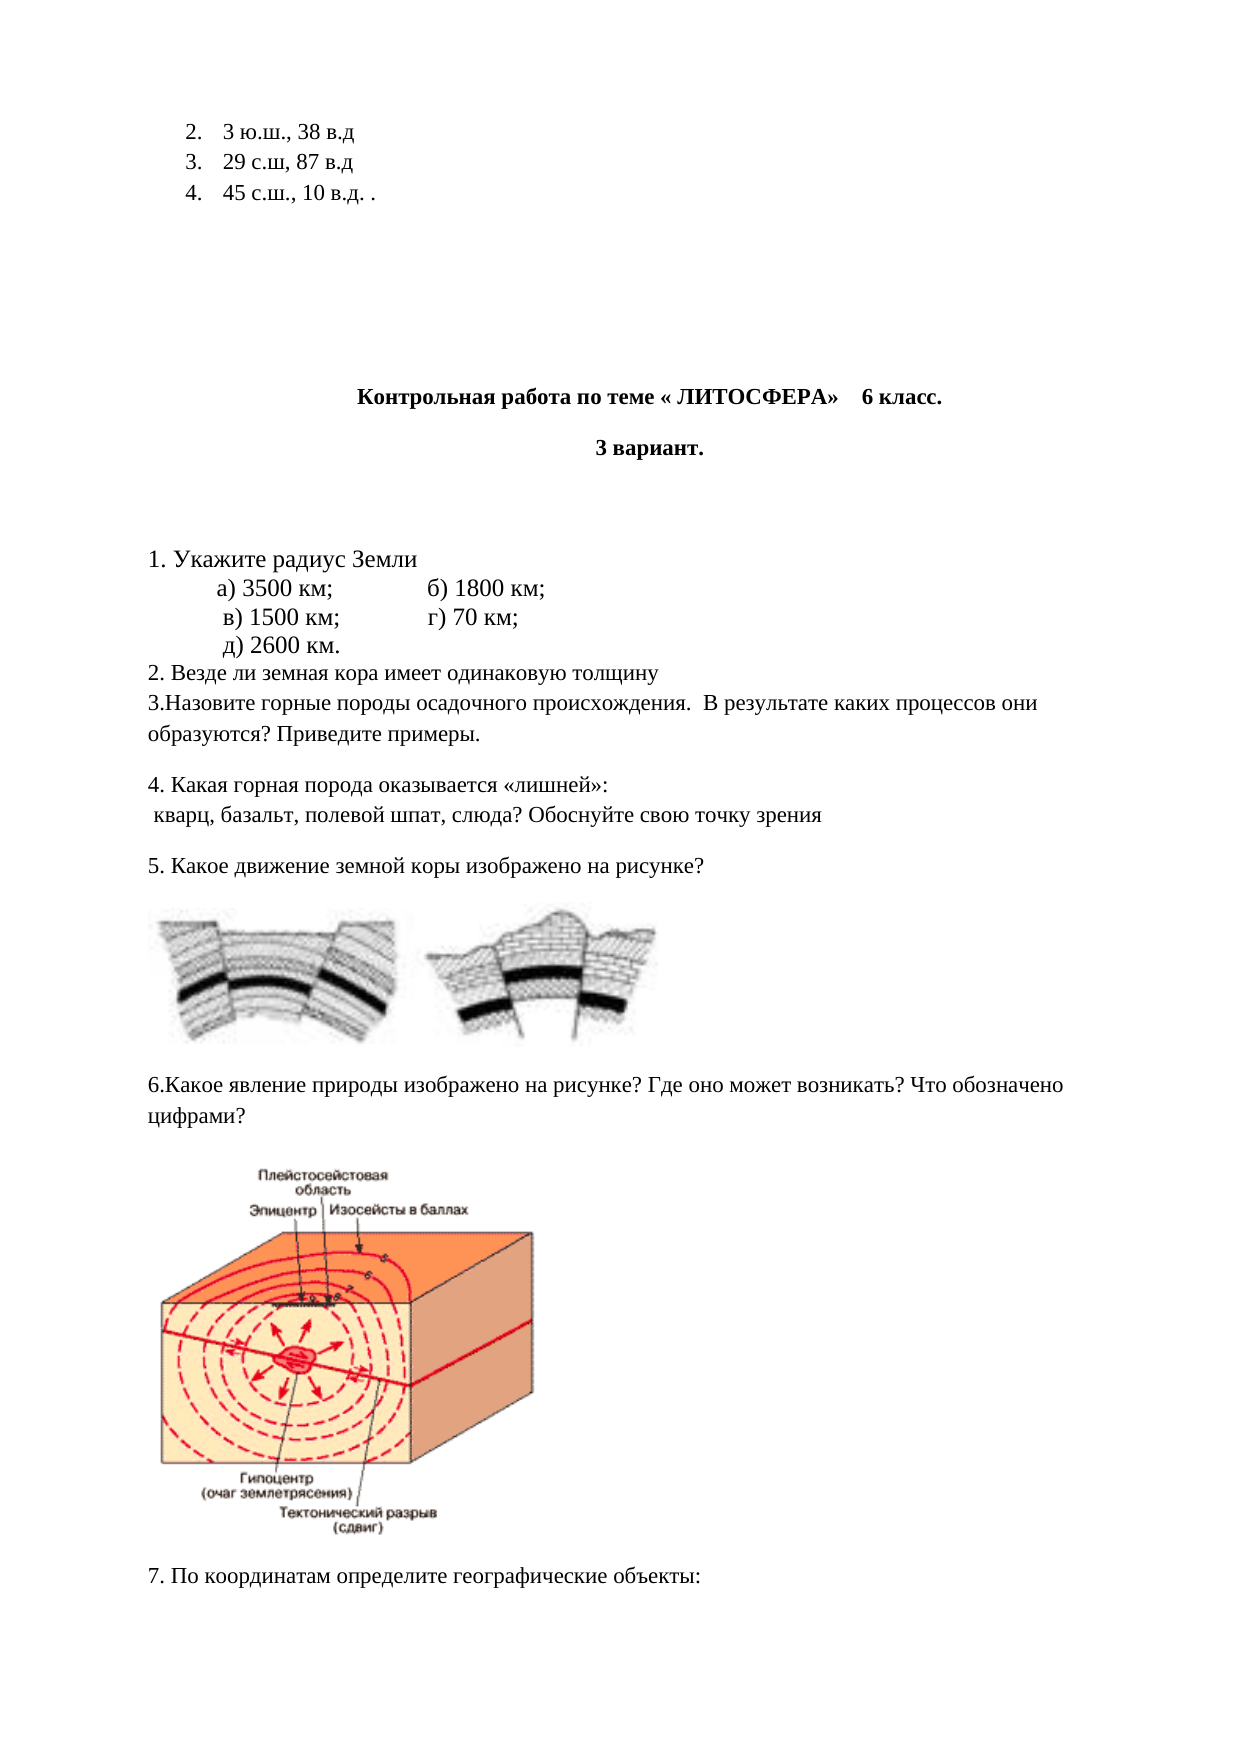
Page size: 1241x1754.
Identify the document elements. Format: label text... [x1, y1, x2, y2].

text а) ; б) ; [148, 573, 1152, 602]
text в) ; г) ; [148, 602, 1152, 630]
list 29 с.ш, 87 в.д [185, 148, 1152, 175]
list 45 с.ш., 10 в.д. . [185, 178, 1152, 205]
picture [147, 1152, 539, 1538]
text 7. По координатам определите географические объекты: [148, 1563, 1152, 1589]
text 2. Везде ли земная кора имеет одинаковую толщину [148, 659, 1152, 686]
text 1. Укажите радиус Земли [148, 544, 1152, 573]
text Контрольная работа по теме « ЛИТОСФЕРА» 6 класс. [148, 383, 1152, 409]
list 3 ю.ш., 38 в.д [185, 118, 1152, 144]
text 5. Какое движение земной коры изображено на рисунке? [148, 852, 1152, 878]
text 3 вариант. [148, 434, 1152, 460]
text 4. Какая горная порода оказывается «лишней»: кварц, базальт, полевой шпат, слюда? Обоснуйте свою точку зрения [148, 771, 1152, 827]
text д) . [148, 630, 1152, 659]
text 6.Какое явление природы изображено на рисунке? Где оно может возникать? Что обозначено цифрами? [148, 1071, 1152, 1128]
text 3.Назовите горные породы осадочного происхождения. В результате каких процессов они образуются? Приведите примеры. [148, 689, 1152, 746]
picture [147, 902, 678, 1047]
